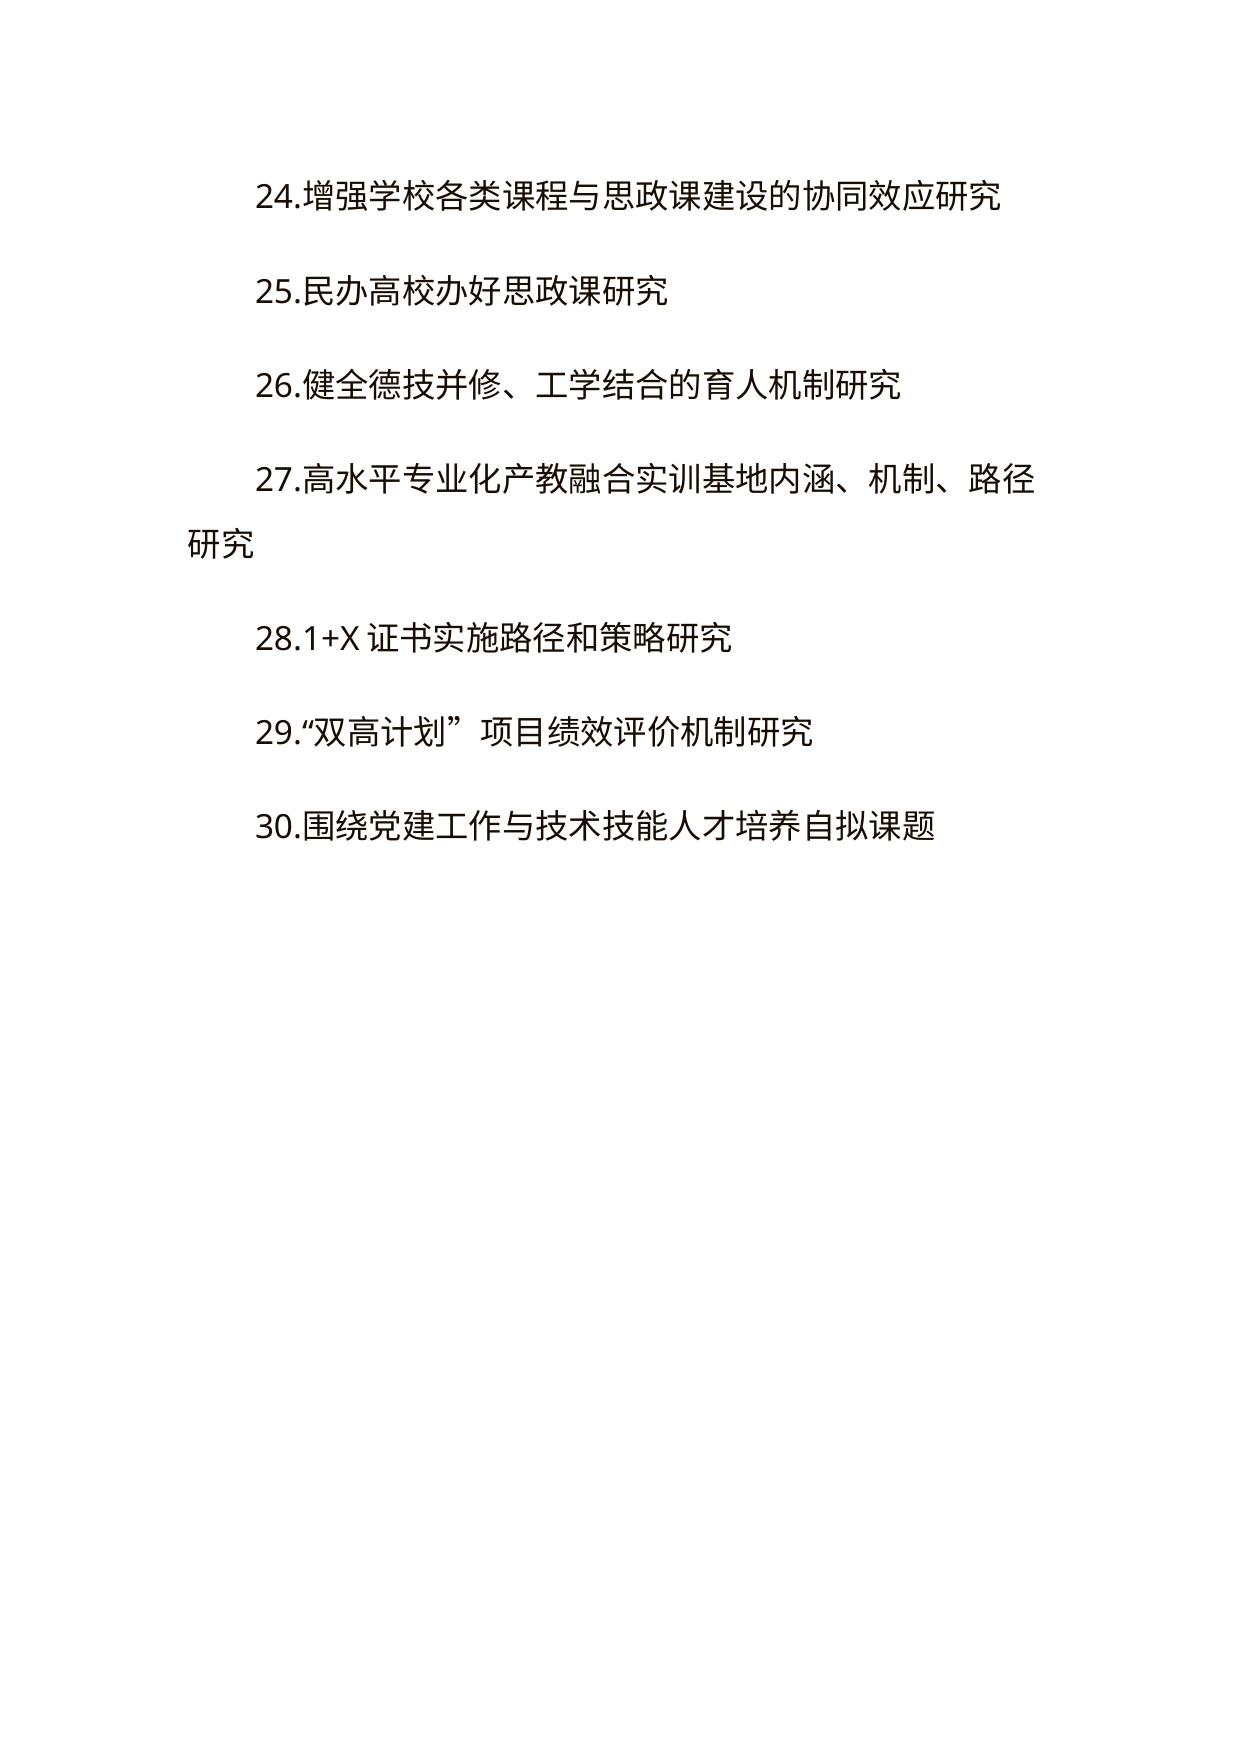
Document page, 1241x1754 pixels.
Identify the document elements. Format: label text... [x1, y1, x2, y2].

text 29.“双高计划”项目绩效评价机制研究 [187, 698, 1053, 763]
text 27.高水平专业化产教融合实训基地内涵、机制、路径研究 [187, 444, 1053, 574]
text 28.1+X证书实施路径和策略研究 [187, 604, 1053, 669]
text 26.健全德技并修、工学结合的育人机制研究 [187, 350, 1053, 415]
text 30.围绕党建工作与技术技能人才培养自拟课题 [187, 792, 1053, 857]
text 25.民办高校办好思政课研究 [187, 256, 1053, 321]
text 24.增强学校各类课程与思政课建设的协同效应研究 [187, 162, 1053, 227]
